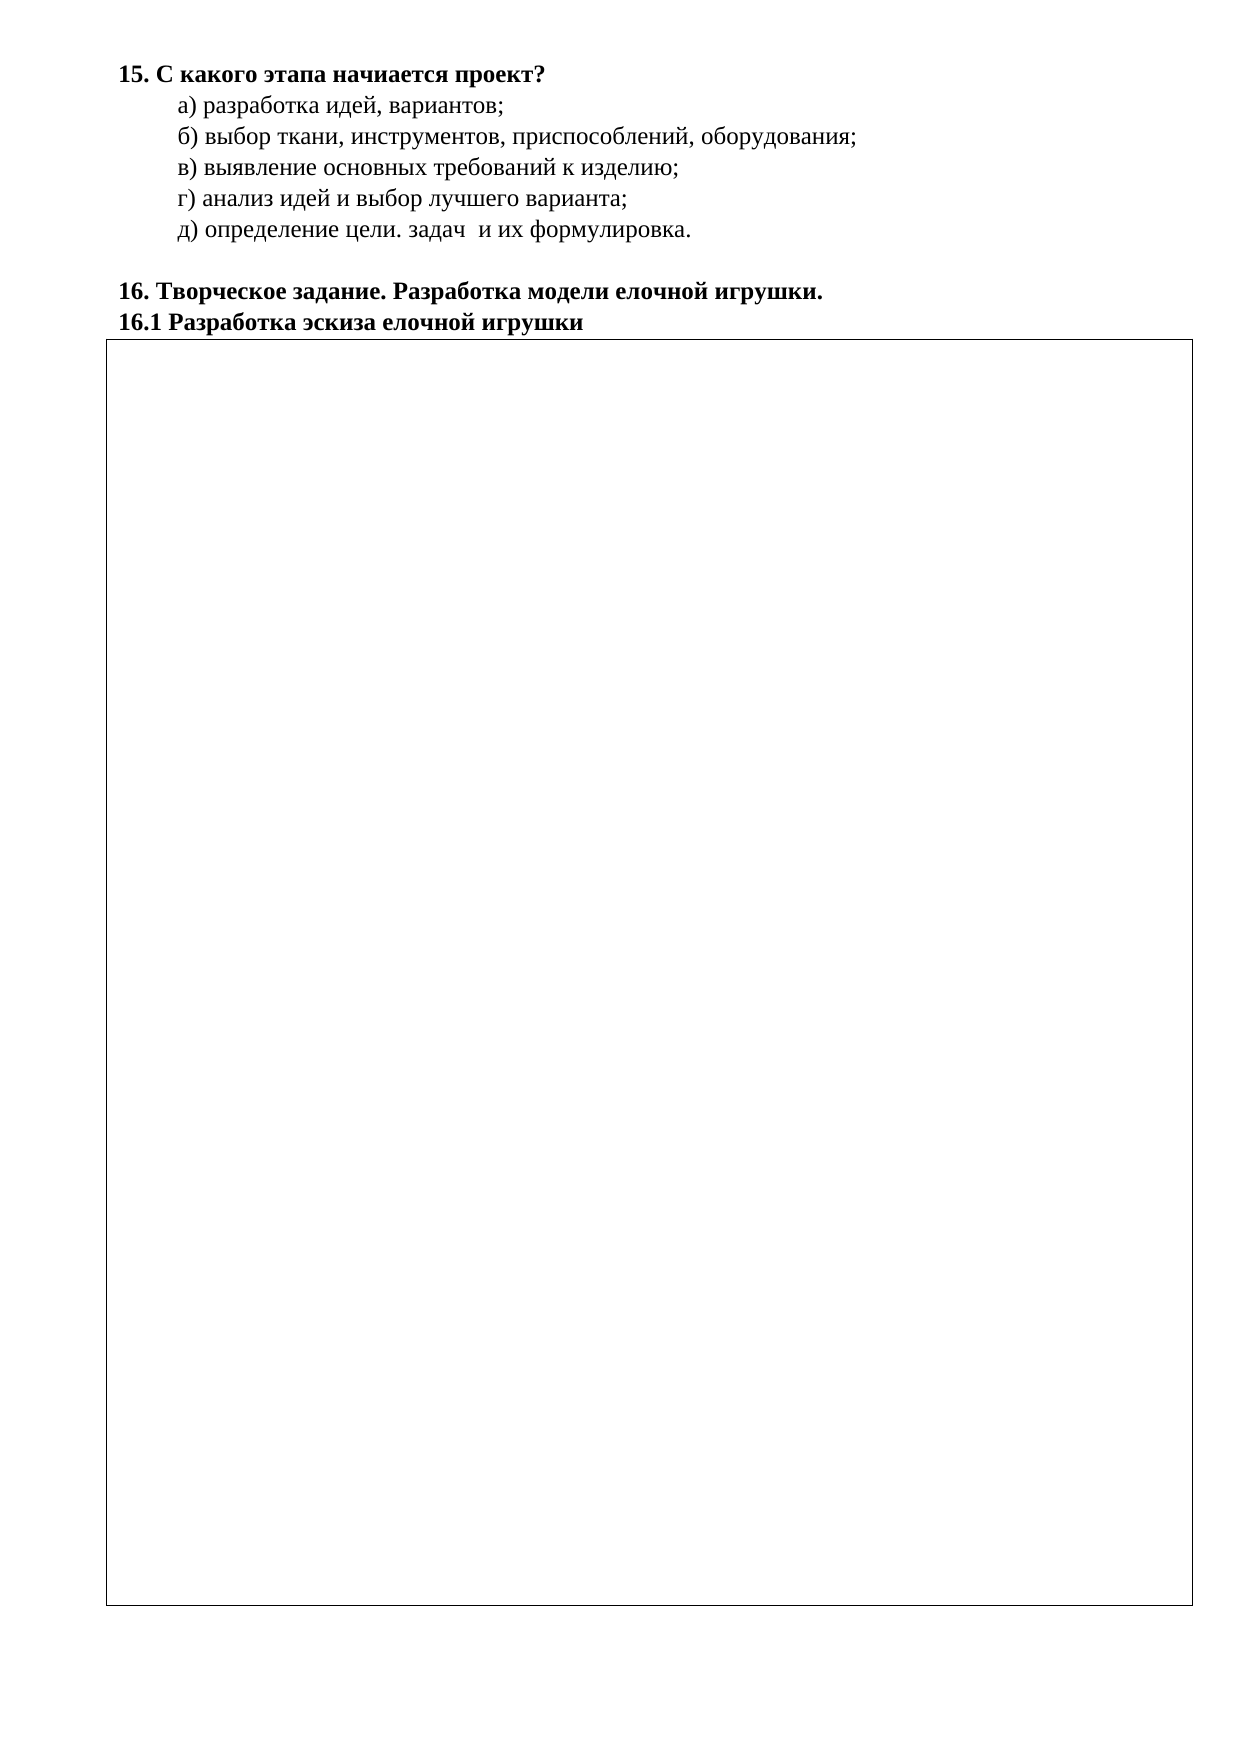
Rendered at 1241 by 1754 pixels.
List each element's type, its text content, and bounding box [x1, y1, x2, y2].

text в) выявление основных требований к изделию; [118, 152, 1181, 181]
table_header [107, 340, 1192, 1604]
text а) разработка идей, вариантов; [118, 90, 1181, 119]
text 16. Творческое задание. Разработка модели елочной игрушки. [118, 276, 1181, 305]
text г) анализ идей и выбор лучшего варианта; [118, 183, 1181, 212]
text 15. С какого этапа начиается проект? [118, 59, 1181, 88]
text д) определение цели. задач и их формулировка. [118, 214, 1181, 243]
text 16.1 Разработка эскиза елочной игрушки [118, 307, 1181, 336]
text б) выбор ткани, инструментов, приспособлений, оборудования; [118, 121, 1181, 150]
